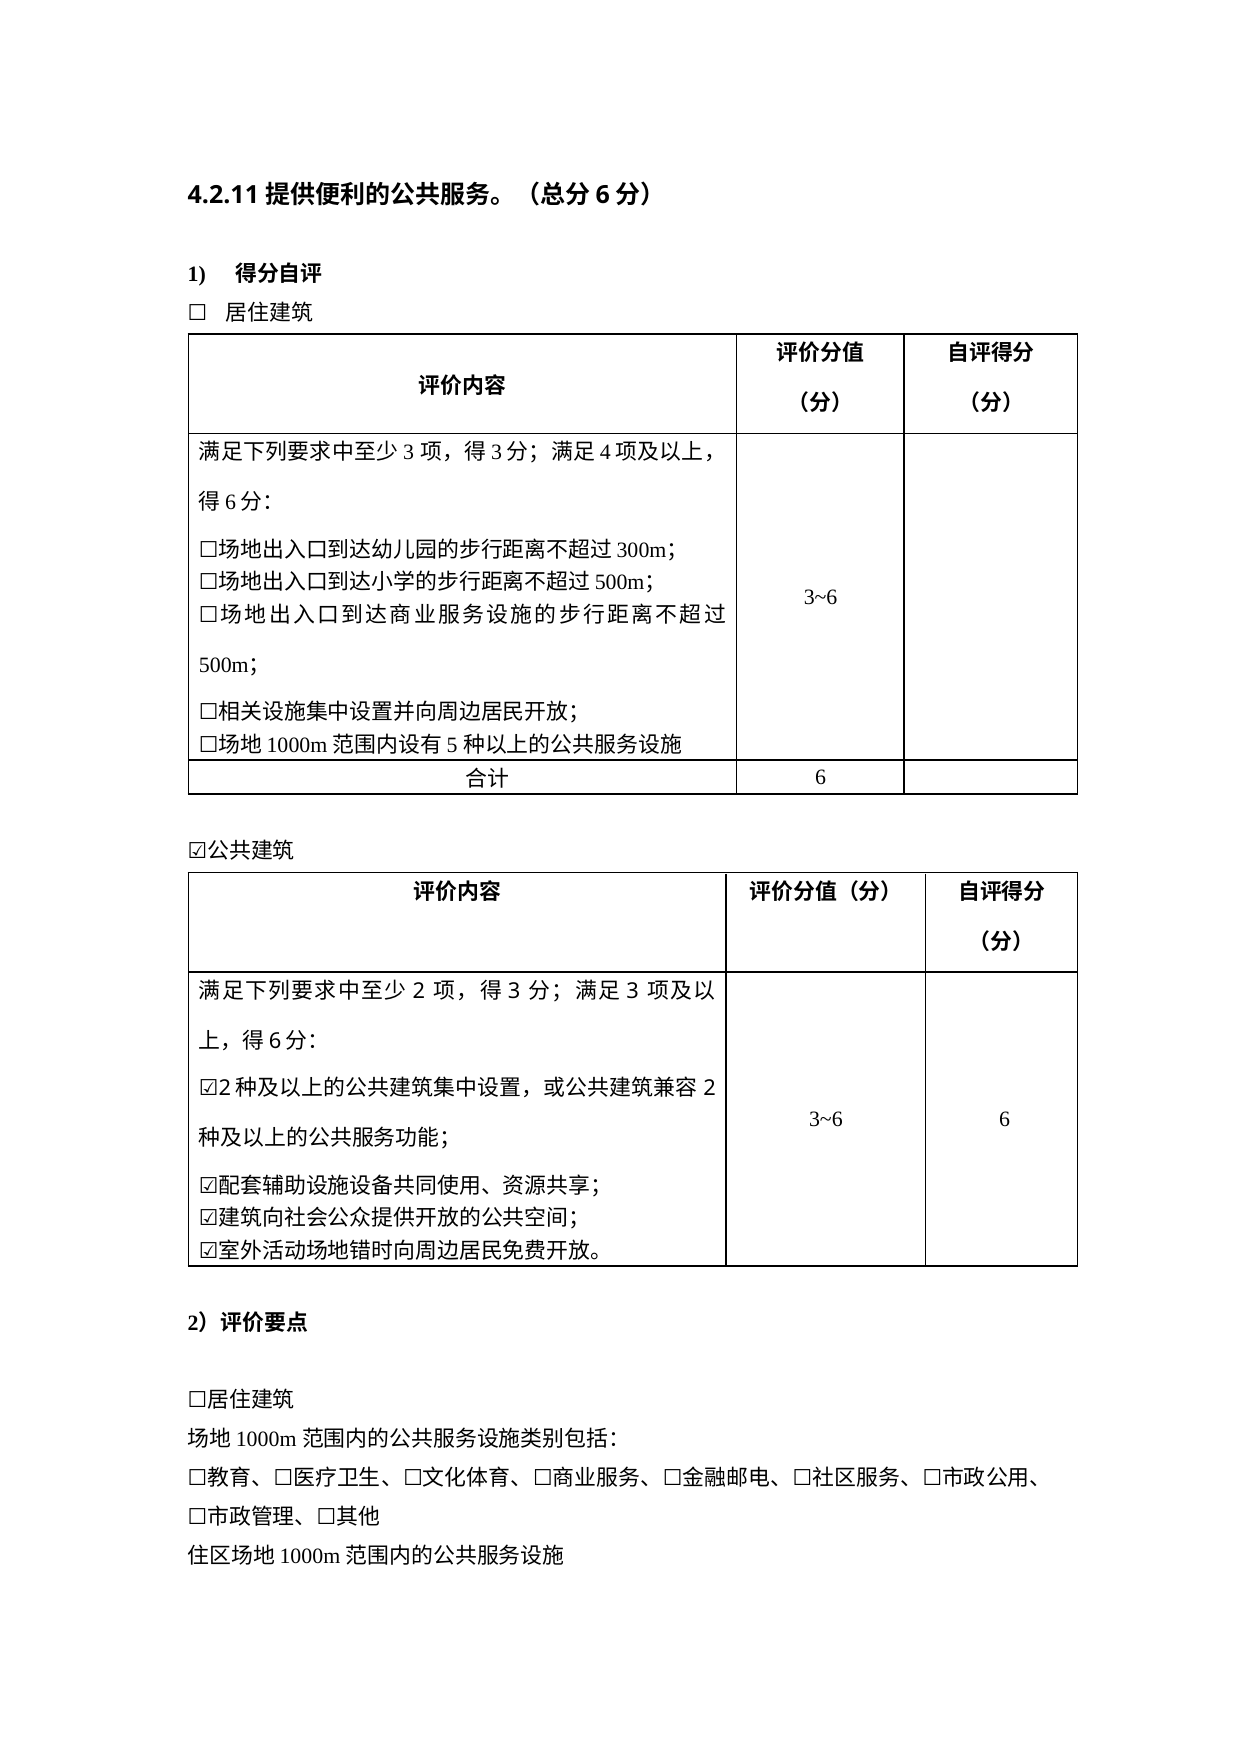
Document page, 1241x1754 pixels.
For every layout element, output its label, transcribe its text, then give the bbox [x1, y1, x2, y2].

table_header 评价分值（分） [727, 873, 925, 971]
table_header 自评得分（分） [905, 335, 1077, 432]
table_cell 6 [926, 973, 1077, 1265]
text 场地1000m 范围内的公共服务设施类别包括： [187, 1421, 1053, 1453]
text 住区场地1000m 范围内的公共服务设施 [187, 1537, 1053, 1570]
text 2）评价要点 [187, 1305, 1053, 1337]
table_cell [905, 434, 1077, 759]
table_header 评价内容 [189, 873, 726, 971]
text 1) 得分自评 [187, 256, 1053, 288]
table_cell 3~6 [727, 973, 925, 1265]
table_cell 3~6 [737, 434, 903, 759]
text ☐居住建筑 [187, 1382, 1053, 1415]
table_header 评价内容 [189, 335, 736, 432]
subtitle 4.2.11 提供便利的公共服务。（总分6分） [187, 174, 1053, 211]
table_header 自评得分（分） [926, 873, 1077, 971]
table_cell 满足下列要求中至少3 项，得3分；满足4项及以上，得6分： ☐场地出入口到达幼儿园的步行距离不超过300m； ☐场地出入口到达小学的步行距离不超过500m； ☐场地出入口到达商业服务设施的步行距离不超过500m； ☐相关设施集中设置并向周边居民开放； ☐场地1000m 范围内设有5 种以上的公共服务设施 [189, 434, 736, 759]
text ☐教育、☐医疗卫生、☐文化体育、☐商业服务、☐金融邮电、☐社区服务、☐市政公用、☐市政管理、☐其他 [187, 1460, 1053, 1531]
text ☐ 居住建筑 [187, 294, 1053, 327]
table_cell 合计 [189, 761, 736, 793]
table_cell 满足下列要求中至少2 项，得3 分；满足3 项及以上，得6分： ☑2种及以上的公共建筑集中设置，或公共建筑兼容2 种及以上的公共服务功能； ☑配套辅助设施设备共同使用、资源共享； ☑建筑向社会公众提供开放的公共空间； ☑室外活动场地错时向周边居民免费开放。 [189, 973, 725, 1265]
table_header 评价分值（分） [737, 335, 903, 432]
table_cell [905, 761, 1077, 793]
text ☑公共建筑 [187, 833, 1053, 866]
table_cell 6 [737, 761, 903, 793]
